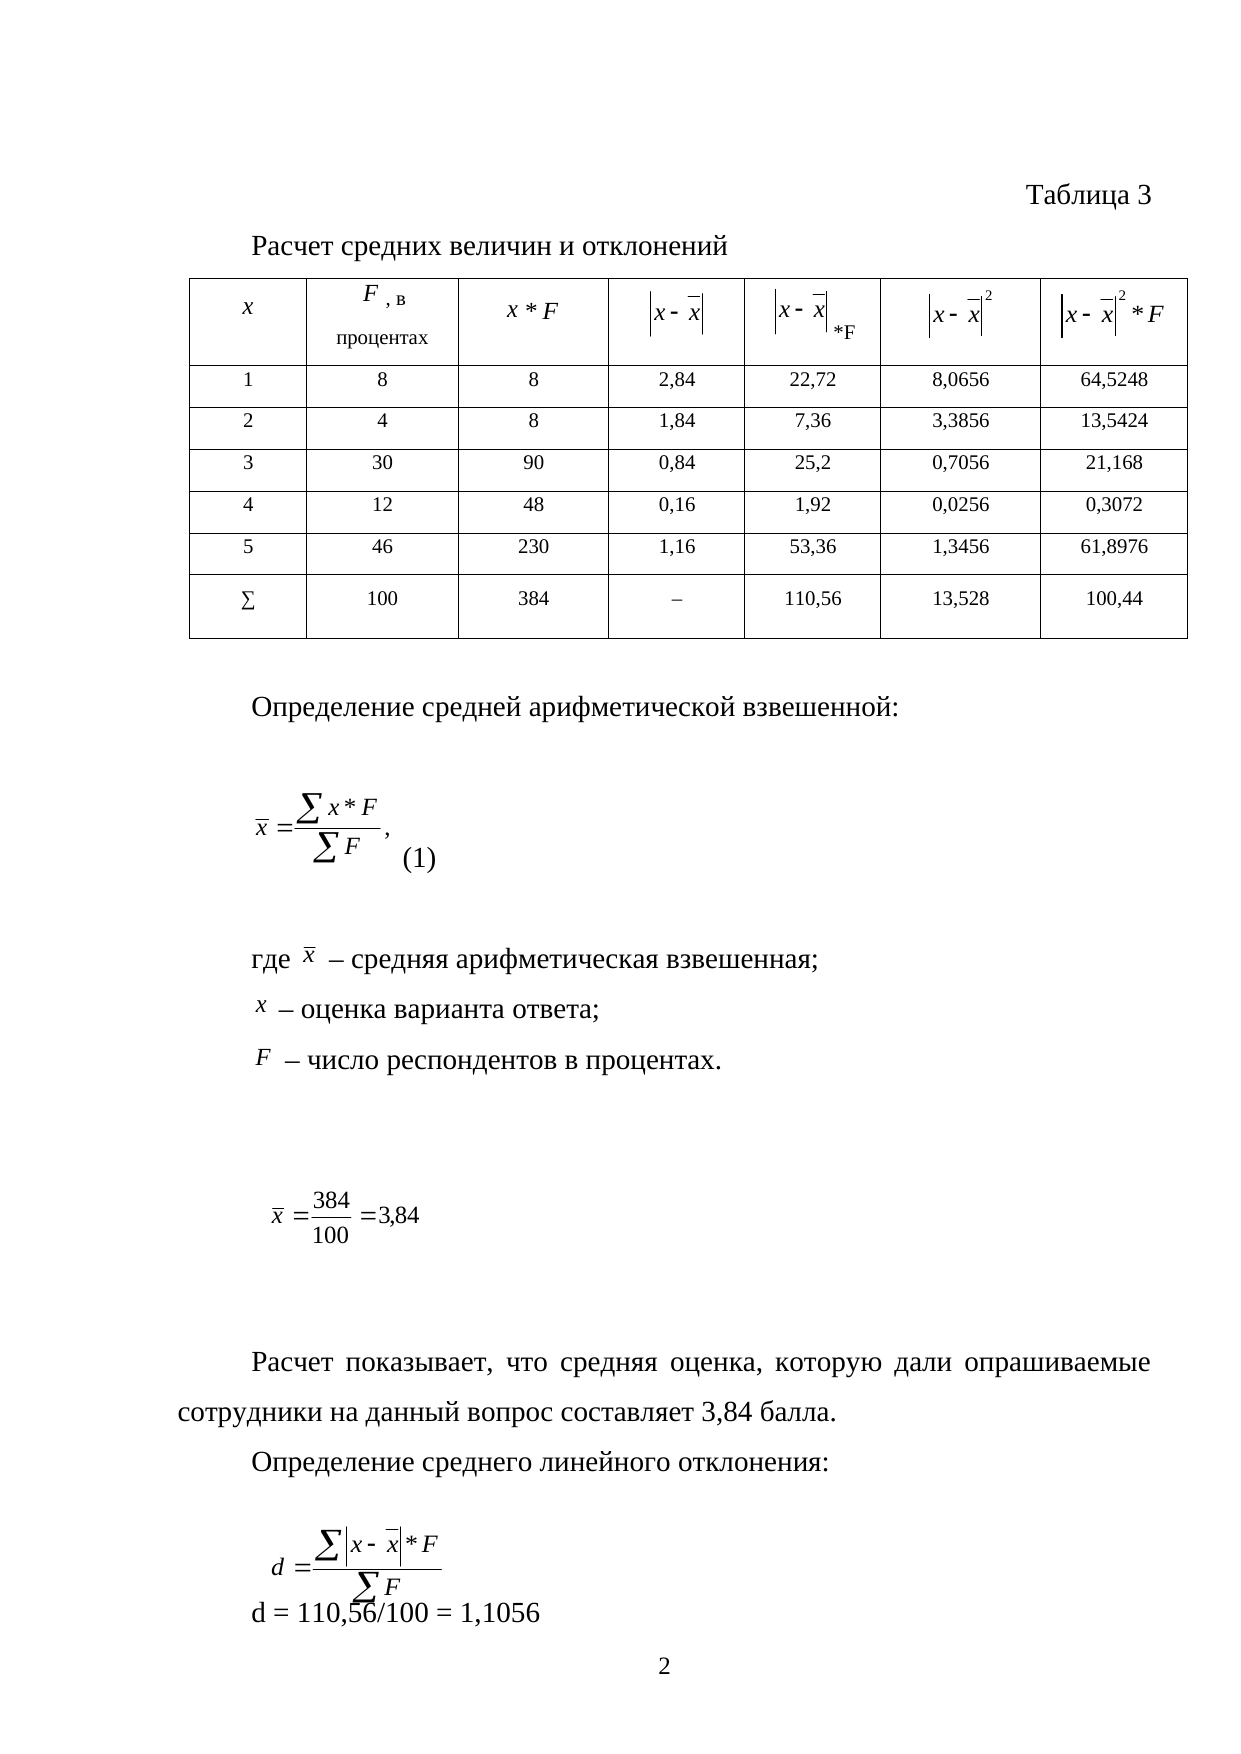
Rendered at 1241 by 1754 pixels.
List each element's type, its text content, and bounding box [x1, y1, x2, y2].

table_cell 0,16 [609, 492, 744, 532]
table_cell 384 [459, 575, 608, 638]
list Таблица 3 [177, 177, 1152, 211]
table_cell 3,3856 [881, 408, 1040, 449]
table_cell 13,5424 [1041, 408, 1187, 449]
table_cell 13,528 [881, 575, 1040, 638]
text Определение средней арифметической взвешенной: [177, 689, 1152, 723]
list Расчет средних величин и отклонений [177, 228, 1152, 261]
table_cell 2 [190, 408, 306, 449]
text Расчет показывает, что средняя оценка, которую дали опрашиваемые сотрудники на данный вопрос составляет 3,84 балла. [177, 1344, 1152, 1428]
table_cell 2,84 [609, 366, 744, 407]
table_cell 100 [307, 575, 458, 638]
table_cell 8 [307, 366, 458, 407]
table_cell 48 [459, 492, 608, 532]
table_cell 90 [459, 450, 608, 491]
table_cell 8,0656 [881, 366, 1040, 407]
table_cell 0,84 [609, 450, 744, 491]
table_cell 12 [307, 492, 458, 532]
table_cell 100,44 [1041, 575, 1187, 638]
table_cell 110,56 [745, 575, 880, 638]
table_cell 4 [190, 492, 306, 532]
table_cell 1,16 [609, 534, 744, 574]
table_cell 3 [190, 450, 306, 491]
table_header *F [745, 279, 880, 365]
table_cell 46 [307, 534, 458, 574]
text – оценка варианта ответа; [177, 992, 1152, 1025]
table_cell 1,92 [745, 492, 880, 532]
table_header , в процентах [307, 279, 458, 365]
table_cell 230 [459, 534, 608, 574]
table_cell 5 [190, 534, 306, 574]
table_cell 21,168 [1041, 450, 1187, 491]
table_cell 1,84 [609, 408, 744, 449]
table_cell 0,7056 [881, 450, 1040, 491]
text Определение среднего линейного отклонения: [177, 1444, 1152, 1478]
table_header [1041, 279, 1187, 365]
table_cell 7,36 [745, 408, 880, 449]
table_header [459, 279, 608, 365]
table_cell 25,2 [745, 450, 880, 491]
table_cell 0,3072 [1041, 492, 1187, 532]
table_cell 64,5248 [1041, 366, 1187, 407]
table_cell 8 [459, 408, 608, 449]
table_cell 61,8976 [1041, 534, 1187, 574]
table_cell 1,3456 [881, 534, 1040, 574]
table_cell ∑ [190, 575, 306, 638]
table_header [609, 279, 744, 365]
text где – средняя арифметическая взвешенная; [177, 941, 1152, 975]
table_header [190, 279, 306, 365]
text d = 110,56/100 = 1,1056 [177, 1595, 1152, 1629]
table_cell 0,0256 [881, 492, 1040, 532]
text (1) [177, 790, 1152, 874]
table_cell 30 [307, 450, 458, 491]
table_header [881, 279, 1040, 365]
table_cell 53,36 [745, 534, 880, 574]
table_cell 4 [307, 408, 458, 449]
text – число респондентов в процентах. [177, 1042, 1152, 1075]
table_cell – [609, 575, 744, 638]
table_cell 8 [459, 366, 608, 407]
table_cell 22,72 [745, 366, 880, 407]
table_cell 1 [190, 366, 306, 407]
